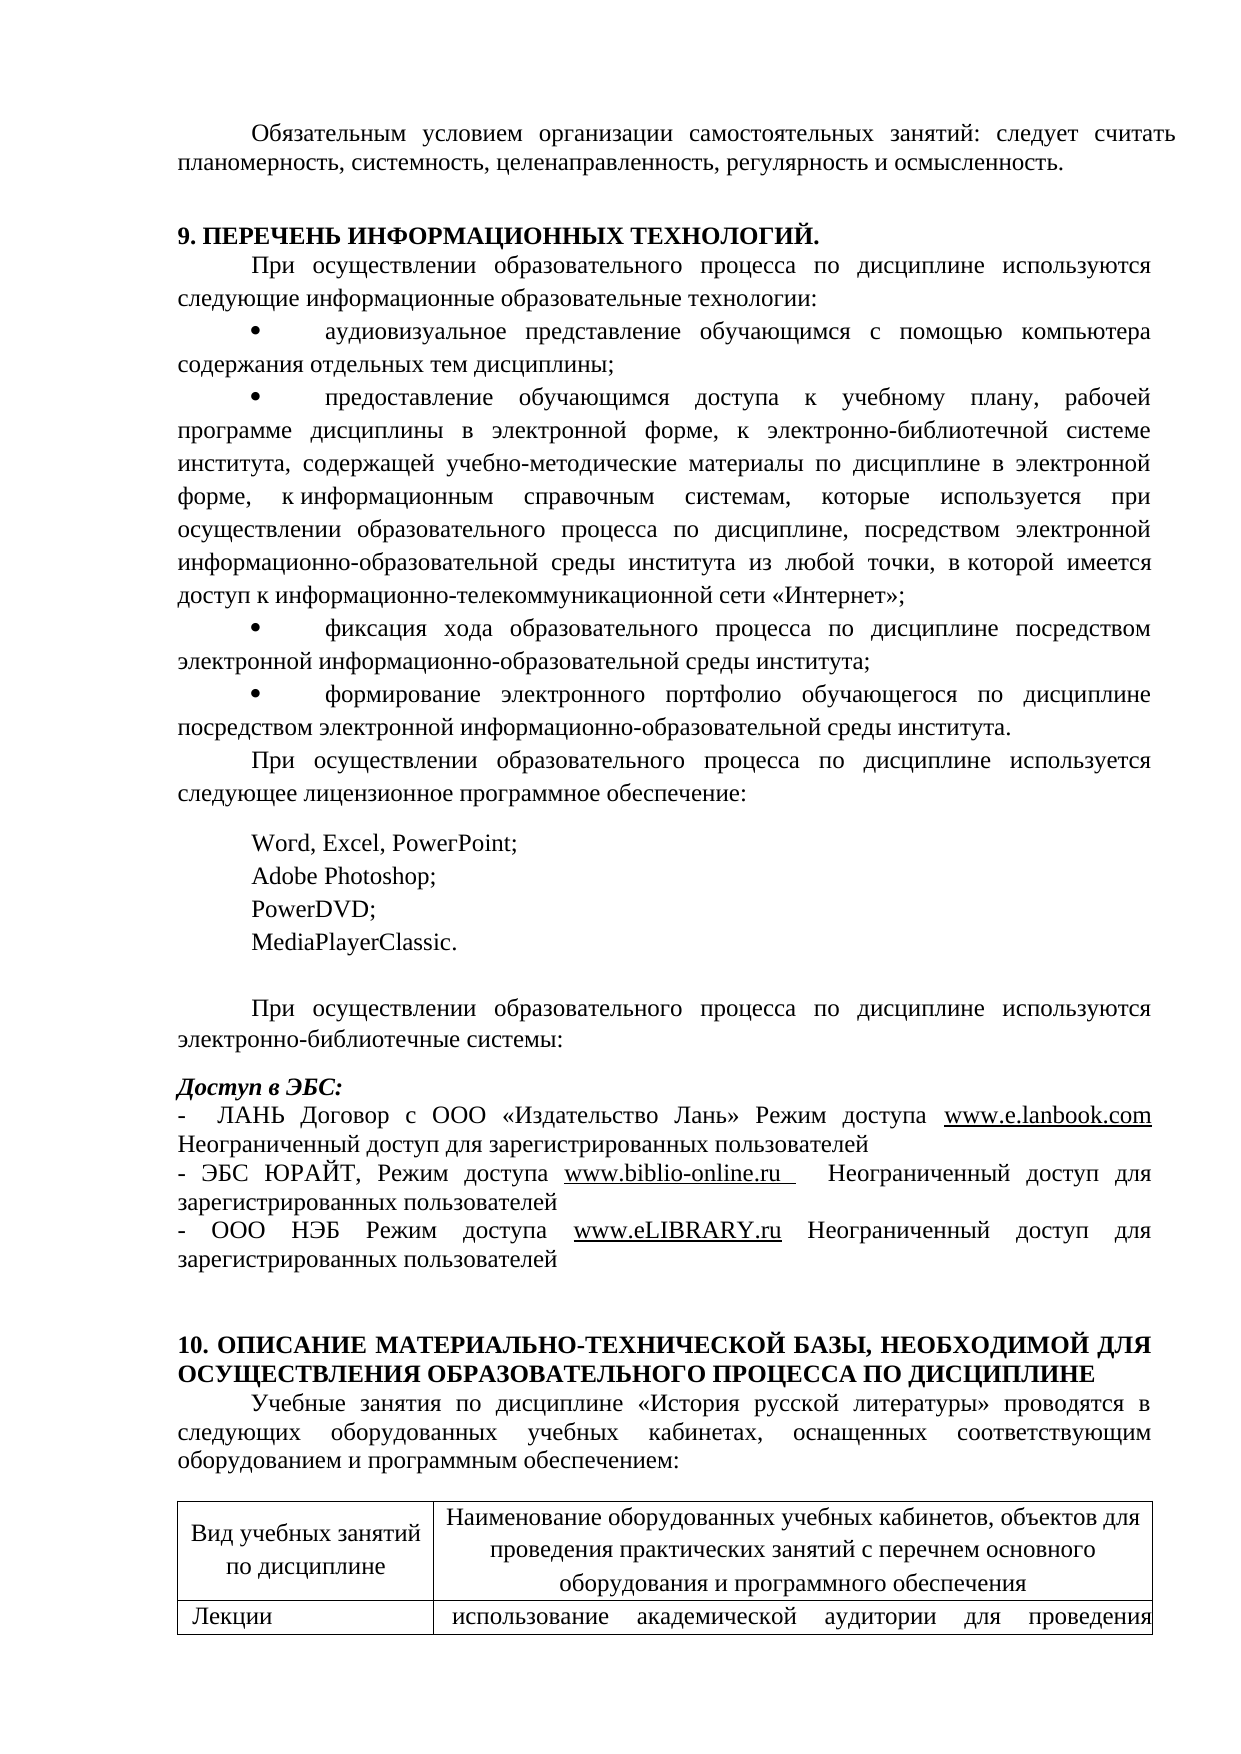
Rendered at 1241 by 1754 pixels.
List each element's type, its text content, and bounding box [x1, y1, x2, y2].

text При осуществлении образовательного процесса по дисциплине используются электронно-библиотечные системы: [177, 993, 1152, 1053]
text 9. ПЕРЕЧЕНЬ ИНФОРМАЦИОННЫХ ТЕХНОЛОГИЙ. [177, 221, 1152, 250]
list формирование электронного портфолио обучающегося по дисциплине посредством электронной информационно-образовательной среды института. [177, 679, 1152, 741]
text - ООО НЭБ Режим доступа www.eLIBRARY.ru Неограниченный доступ для зарегистрированных пользователей [177, 1215, 1152, 1273]
text PowerDVD; [177, 894, 1152, 923]
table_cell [434, 1601, 1152, 1634]
text Учебные занятия по дисциплине «История русской литературы» проводятся в следующих оборудованных учебных кабинетах, оснащенных соответствующим оборудованием и программным обеспечением: [177, 1388, 1152, 1474]
text Adobe Photoshop; [177, 861, 1152, 889]
table_header Наименование оборудованных учебных кабинетов, объектов для проведения практических занятий с перечнем основного оборудования и программного обеспечения [434, 1502, 1152, 1600]
text Обязательным условием организации самостоятельных занятий: следует считать планомерность, системность, целенаправленность, регулярность и осмысленность. [177, 118, 1176, 176]
text Доступ в ЭБС: [177, 1072, 1152, 1100]
text При осуществлении образовательного процесса по дисциплине используется следующее лицензионное программное обеспечение: [177, 745, 1152, 807]
list предоставление обучающимся доступа к учебному плану, рабочей программе дисциплины в электронной форме, к электронно-библиотечной системе института, содержащей учебно-методические материалы по дисциплине в электронной форме, к информационным справочным системам, которые используется при осуществлении образовательного процесса по дисциплине, посредством электронной информационно-образовательной среды института из любой точки, в которой имеется доступ к информационно-телекоммуникационной сети «Интернет»; [177, 382, 1152, 609]
text - ЛАНЬ Договор с ООО «Издательство Лань» Режим доступа www.e.lanbook.com Неограниченный доступ для зарегистрированных пользователей [177, 1100, 1152, 1158]
text При осуществлении образовательного процесса по дисциплине используются следующие информационные образовательные технологии: [177, 250, 1152, 312]
text Wогd, Ехсеl, PowегРоint; [177, 828, 1152, 857]
list аудиовизуальное представление обучающимся с помощью компьютера содержания отдельных тем дисциплины; [177, 316, 1152, 378]
text 10. ОПИСАНИЕ МАТЕРИАЛЬНО-ТЕХНИЧЕСКОЙ БАЗЫ, НЕОБХОДИМОЙ ДЛЯ ОСУЩЕСТВЛЕНИЯ ОБРАЗОВАТЕЛЬНОГО ПРОЦЕССА ПО ДИСЦИПЛИНЕ [177, 1330, 1152, 1388]
list фиксация хода образовательного процесса по дисциплине посредством электронной информационно-образовательной среды института; [177, 613, 1152, 675]
text MediaPlayerClassic. [177, 927, 1152, 956]
table_header Вид учебных занятий по дисциплине [178, 1502, 433, 1600]
text - ЭБС ЮРАЙТ, Режим доступа www.biblio-online.ru Неограниченный доступ для зарегистрированных пользователей [177, 1158, 1152, 1215]
table_cell Лекции [178, 1601, 433, 1634]
